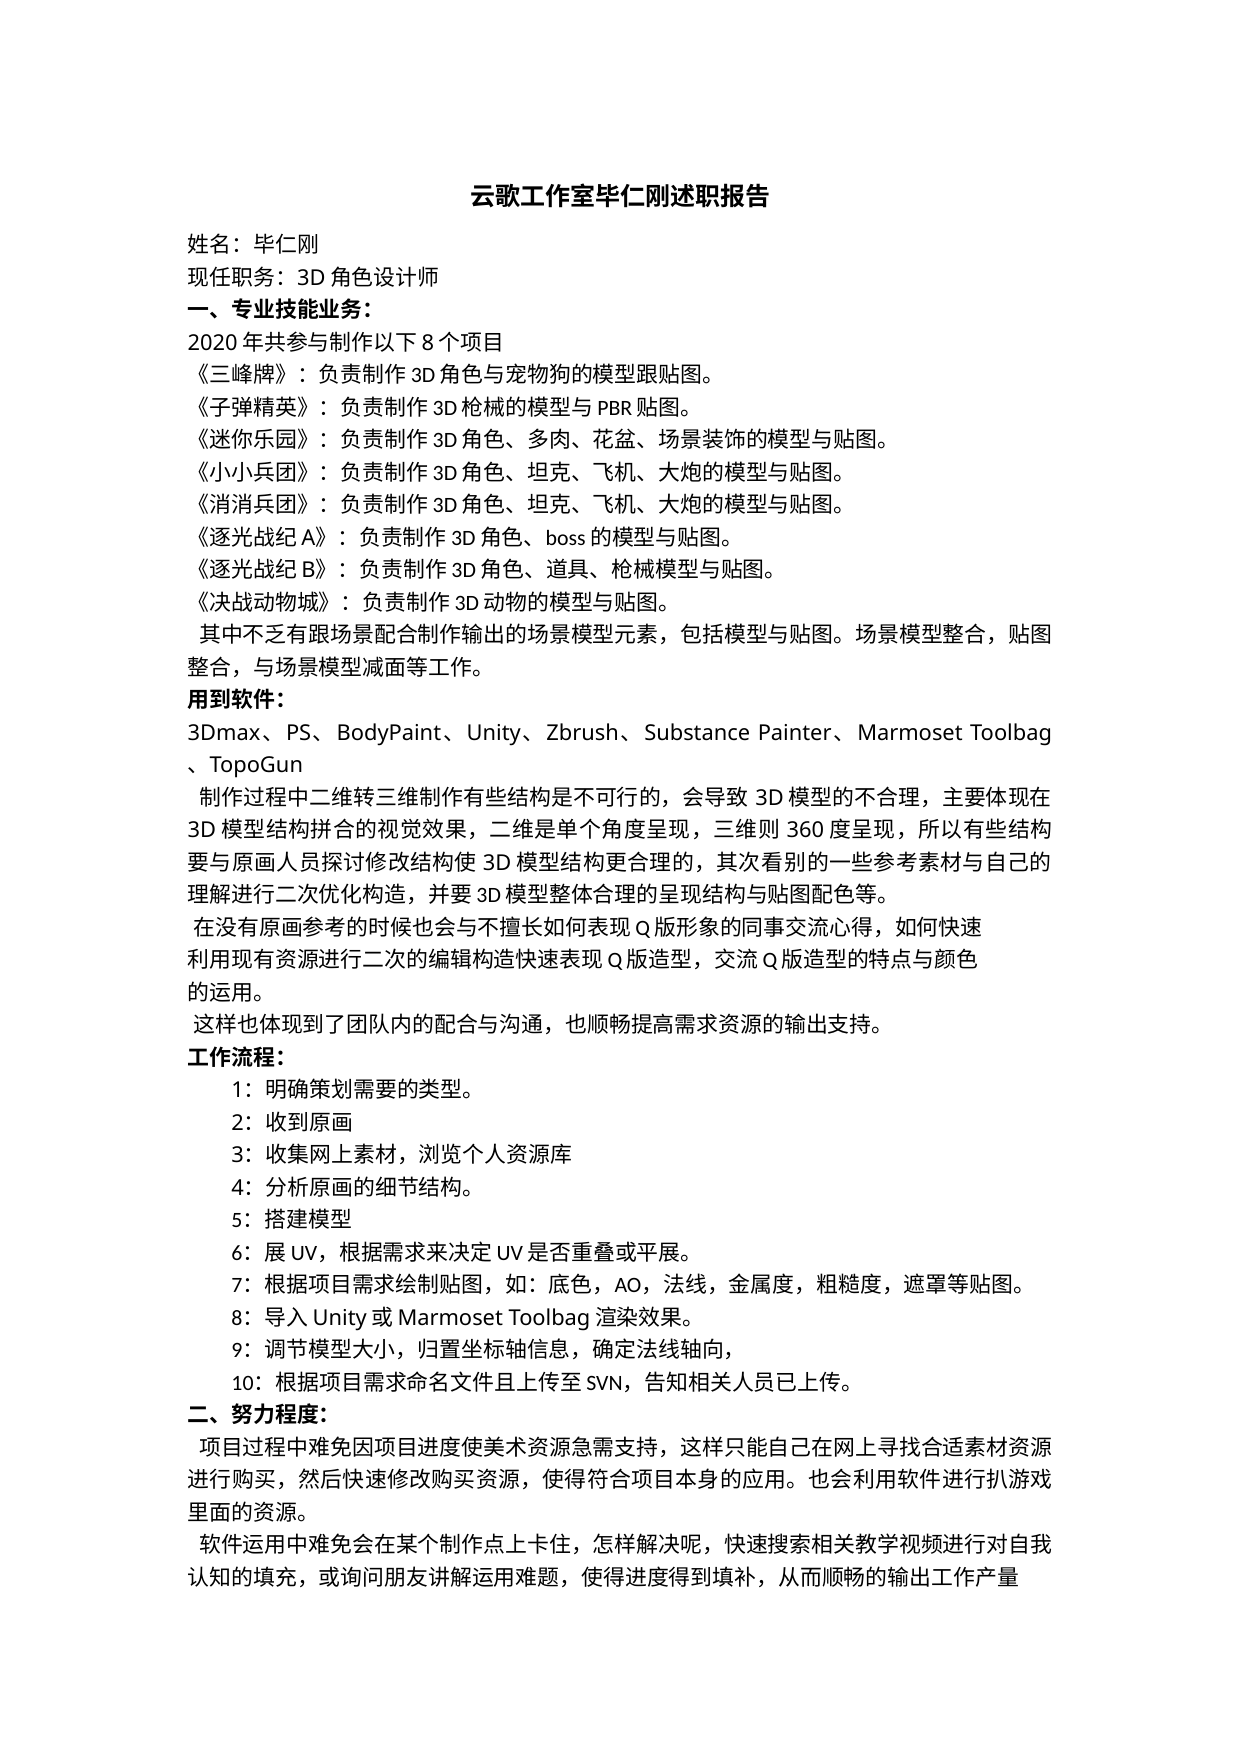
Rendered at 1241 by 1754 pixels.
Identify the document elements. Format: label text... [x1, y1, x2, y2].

text 8：导入Unity或Marmoset Toolbag渲染效果。 [231, 1299, 1053, 1332]
text 4：分析原画的细节结构。 [187, 1169, 1053, 1202]
text 5：搭建模型 [231, 1202, 1053, 1234]
text 云歌工作室毕仁刚述职报告 [187, 162, 1053, 227]
text 制作过程中二维转三维制作有些结构是不可行的，会导致3D模型的不合理，主要体现在3D模型结构拼合的视觉效果，二维是单个角度呈现，三维则360度呈现，所以有些结构要与原画人员探讨修改结构使3D模型结构更合理的，其次看别的一些参考素材与自己的理解进行二次优化构造，并要3D模型整体合理的呈现结构与贴图配色等。 [187, 779, 1053, 909]
text 姓名：毕仁刚 [187, 227, 1053, 259]
text 《决战动物城》：负责制作3D动物的模型与贴图。 [187, 584, 1053, 617]
text 《迷你乐园》：负责制作3D角色、多肉、花盆、场景装饰的模型与贴图。 [187, 422, 1053, 454]
text 《消消兵团》：负责制作3D角色、坦克、飞机、大炮的模型与贴图。 [187, 487, 1053, 519]
text 1：明确策划需要的类型。 [187, 1072, 1053, 1104]
text 的运用。 [187, 974, 1053, 1007]
text 用到软件： [187, 682, 1053, 714]
text 10：根据项目需求命名文件且上传至SVN，告知相关人员已上传。 [231, 1364, 1053, 1397]
text 《逐光战纪B》：负责制作3D角色、道具、枪械模型与贴图。 [187, 552, 1053, 584]
text 《小小兵团》：负责制作3D角色、坦克、飞机、大炮的模型与贴图。 [187, 454, 1053, 487]
text 7：根据项目需求绘制贴图，如：底色，AO，法线，金属度，粗糙度，遮罩等贴图。 [231, 1267, 1053, 1299]
text 在没有原画参考的时候也会与不擅长如何表现Q版形象的同事交流心得，如何快速 [187, 909, 1053, 942]
text 认知的填充，或询问朋友讲解运用难题，使得进度得到填补，从而顺畅的输出工作产量 [187, 1559, 1053, 1592]
text 《子弹精英》：负责制作3D枪械的模型与PBR贴图。 [187, 389, 1053, 422]
text 2：收到原画 [187, 1104, 1053, 1137]
text 其中不乏有跟场景配合制作输出的场景模型元素，包括模型与贴图。场景模型整合，贴图整合，与场景模型减面等工作。 [187, 617, 1053, 682]
text 利用现有资源进行二次的编辑构造快速表现Q版造型，交流Q版造型的特点与颜色 [187, 942, 1053, 974]
text 项目过程中难免因项目进度使美术资源急需支持，这样只能自己在网上寻找合适素材资源进行购买，然后快速修改购买资源，使得符合项目本身的应用。也会利用软件进行扒游戏里面的资源。 [187, 1429, 1053, 1527]
text 现任职务：3D角色设计师 [187, 259, 1053, 292]
text 一、专业技能业务： [187, 292, 1053, 324]
text 6：展UV，根据需求来决定UV是否重叠或平展。 [231, 1234, 1053, 1267]
text 二、努力程度： [187, 1397, 1053, 1429]
text 《逐光战纪A》：负责制作3D角色、boss的模型与贴图。 [187, 519, 1053, 552]
text 工作流程： [187, 1039, 1053, 1072]
text 2020年共参与制作以下8个项目 [187, 324, 1053, 357]
text 这样也体现到了团队内的配合与沟通，也顺畅提高需求资源的输出支持。 [187, 1007, 1053, 1039]
text 9：调节模型大小，归置坐标轴信息，确定法线轴向， [231, 1332, 1053, 1364]
text 软件运用中难免会在某个制作点上卡住，怎样解决呢，快速搜索相关教学视频进行对自我 [187, 1527, 1053, 1559]
text 3Dmax、PS、BodyPaint、Unity、Zbrush、Substance Painter、Marmoset Toolbag 、TopoGun [187, 714, 1053, 779]
text 3：收集网上素材，浏览个人资源库 [187, 1137, 1053, 1169]
text 《三峰牌》：负责制作3D角色与宠物狗的模型跟贴图。 [187, 357, 1053, 389]
